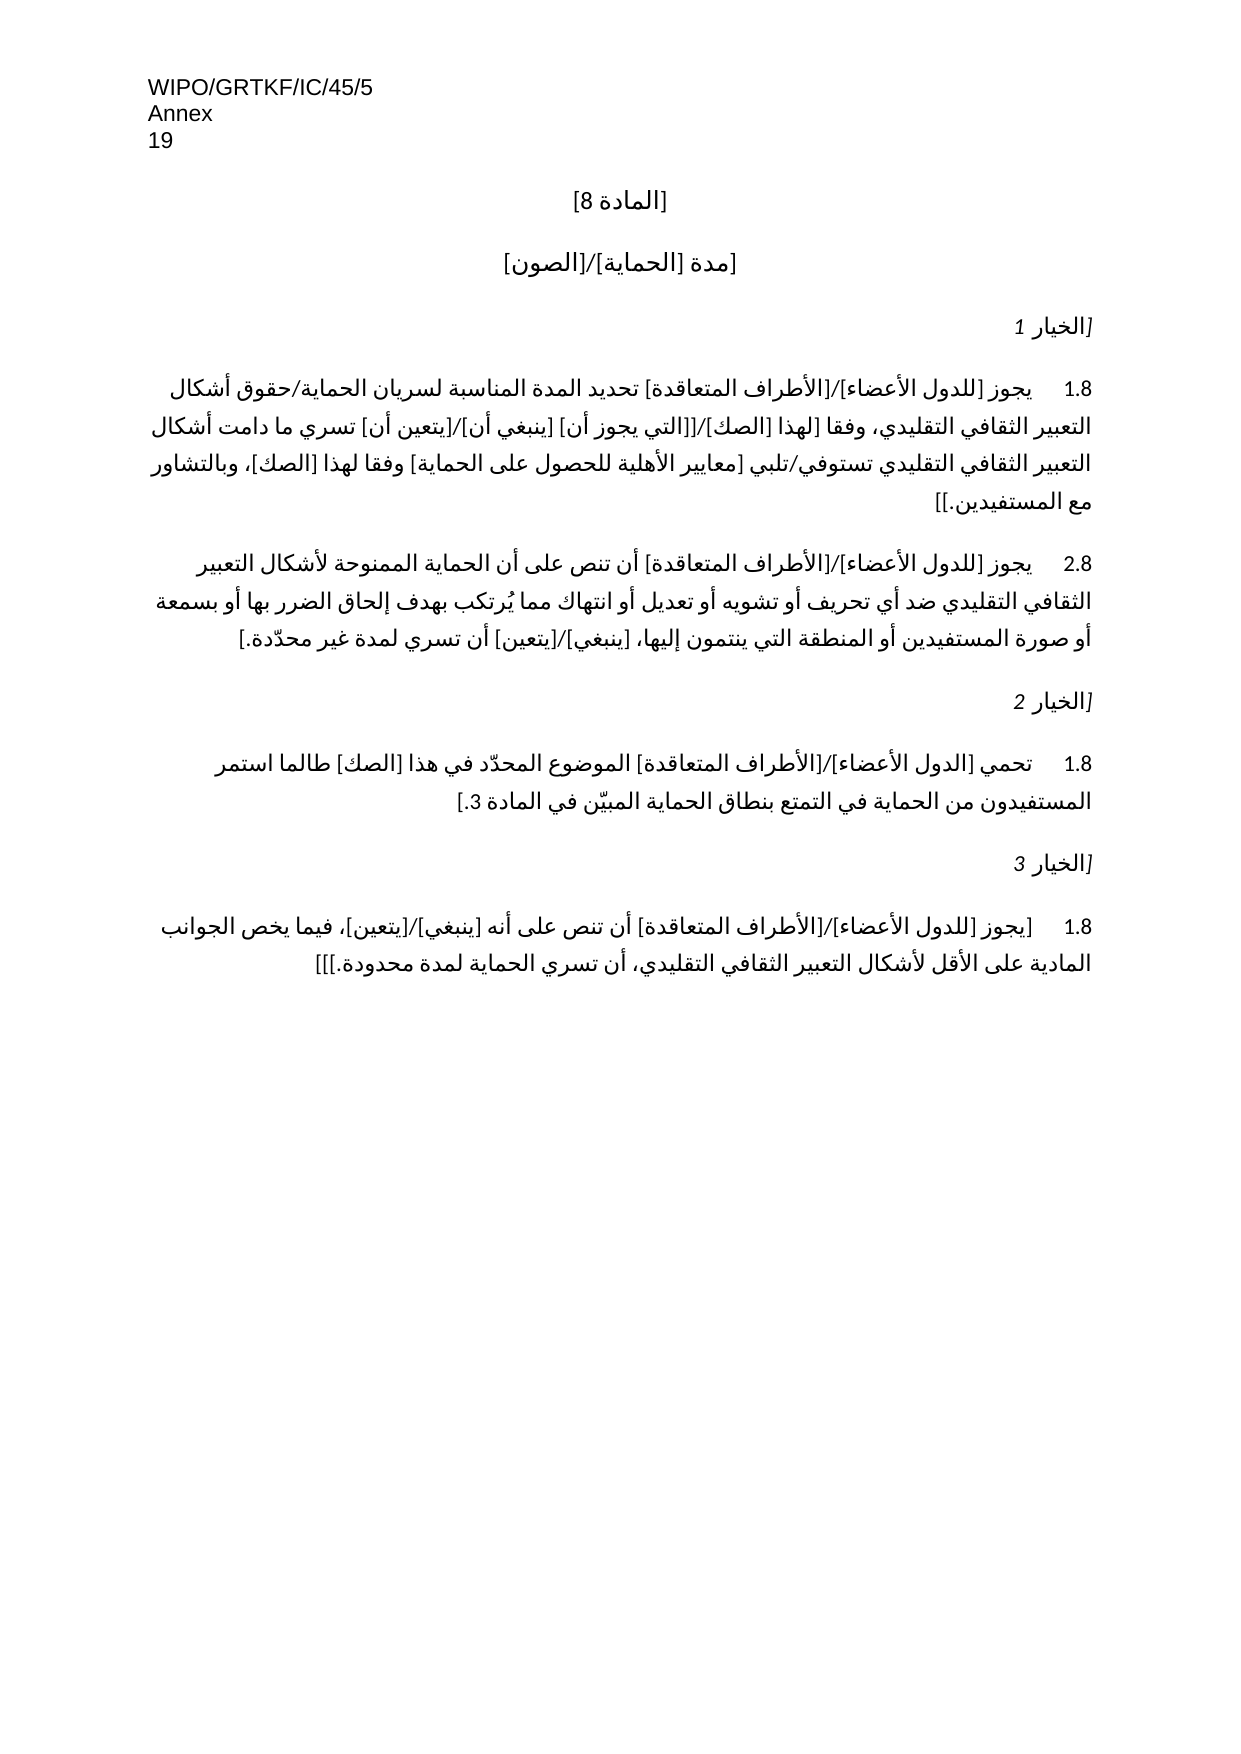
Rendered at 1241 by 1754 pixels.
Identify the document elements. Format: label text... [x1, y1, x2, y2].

text 2.8 يجوز [للدول الأعضاء]/[الأطراف المتعاقدة] أن تنص على أن الحماية الممنوحة لأشكال التعبير الثقافي التقليدي ضد أي تحريف أو تشويه أو تعديل أو انتهاك مما يُرتكب بهدف إلحاق الضرر بها أو بسمعة أو صورة المستفيدين أو المنطقة التي ينتمون إليها، [ينبغي]/[يتعين] أن تسري لمدة غير محدّدة.] [148, 542, 1092, 654]
text [الخيار 1 [148, 304, 1092, 342]
text [مدة [الحماية]/[الصون] [148, 242, 1092, 279]
text [الخيار 2 [148, 679, 1092, 717]
text 1.8 [يجوز [للدول الأعضاء]/[الأطراف المتعاقدة] أن تنص على أنه [ينبغي]/[يتعين]، فيما يخص الجوانب المادية على الأقل لأشكال التعبير الثقافي التقليدي، أن تسري الحماية لمدة محدودة.]]] [148, 904, 1092, 979]
text [المادة 8] [148, 179, 1092, 217]
text 1.8 يجوز [للدول الأعضاء]/[الأطراف المتعاقدة] تحديد المدة المناسبة لسريان الحماية/حقوق أشكال التعبير الثقافي التقليدي، وفقا [لهذا [الصك]/[[التي يجوز أن] [ينبغي أن]/[يتعين أن] تسري ما دامت أشكال التعبير الثقافي التقليدي تستوفي/تلبي [معايير الأهلية للحصول على الحماية] وفقا لهذا [الصك]، وبالتشاور مع المستفيدين.]] [148, 367, 1092, 517]
text 1.8 تحمي [الدول الأعضاء]/[الأطراف المتعاقدة] الموضوع المحدّد في هذا [الصك] طالما استمر المستفيدون من الحماية في التمتع بنطاق الحماية المبيّن في المادة 3.] [148, 742, 1092, 817]
text [الخيار 3 [148, 842, 1092, 879]
